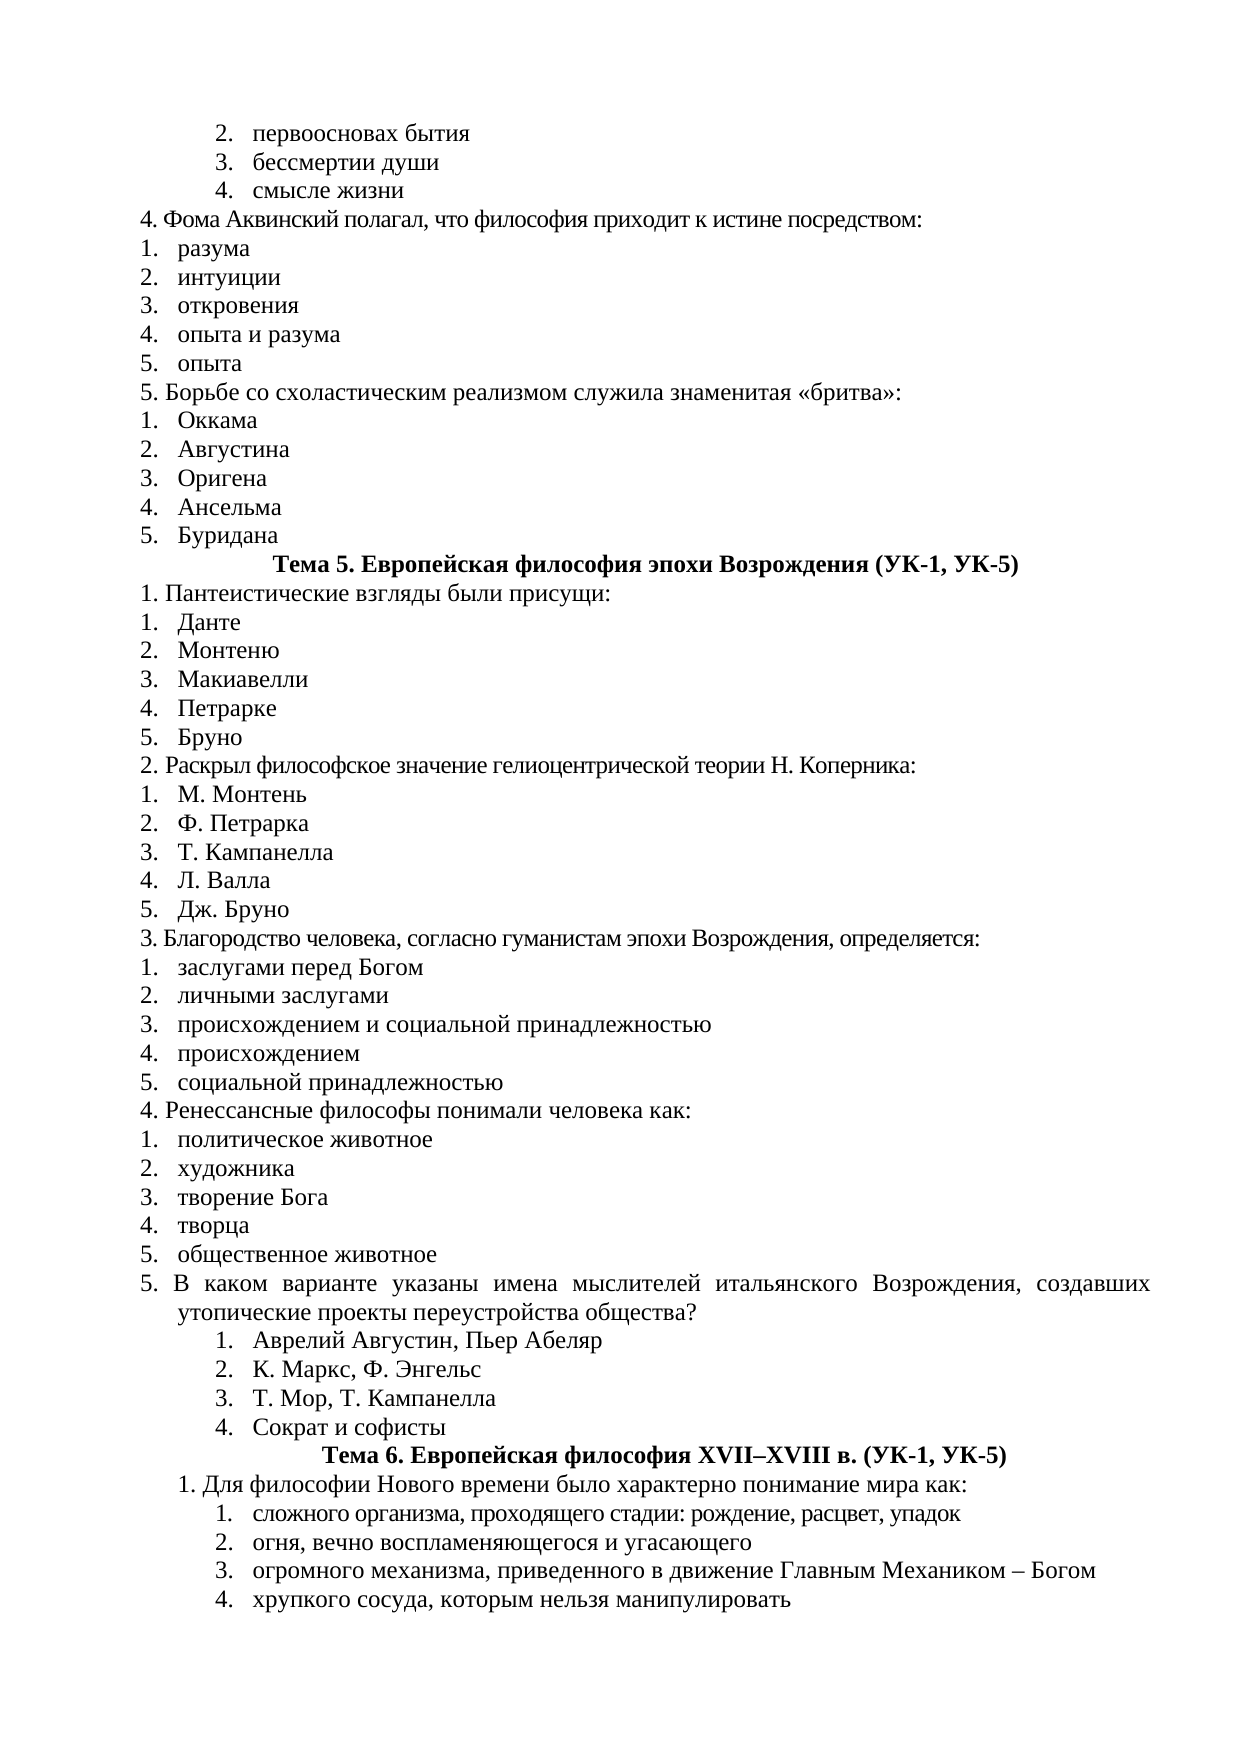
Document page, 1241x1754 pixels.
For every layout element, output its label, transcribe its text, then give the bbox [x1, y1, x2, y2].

list Петрарке [140, 693, 1152, 722]
list опыта и разума [140, 319, 1152, 348]
text 4. Фома Аквинский полагал, что философия приходит к истине посредством: [140, 204, 1152, 233]
list Оккама [140, 406, 1152, 434]
list Сократ и софисты [215, 1412, 1152, 1441]
text Тема 6. Европейская философия XVII–XVIII в. (УК-1, УК-5) [177, 1441, 1152, 1469]
list творца [140, 1211, 1152, 1239]
list Оригена [140, 463, 1152, 492]
list Дж. Бруно [140, 894, 1152, 923]
list личными заслугами [140, 981, 1152, 1009]
list хрупкого сосуда, которым нельзя манипулировать [215, 1584, 1152, 1613]
list Данте [140, 607, 1152, 636]
list разума [140, 233, 1152, 262]
text 5. Борьбе со схоластическим реализмом служила знаменитая «бритва»: [140, 377, 1152, 406]
list интуиции [140, 262, 1152, 291]
list политическое животное [140, 1124, 1152, 1153]
list Августина [140, 434, 1152, 463]
list огромного механизма, приведенного в движение Главным Механиком – Богом [215, 1556, 1152, 1584]
list смысле жизни [215, 176, 1152, 204]
list Макиавелли [140, 664, 1152, 693]
text 3. Благородство человека, согласно гуманистам эпохи Возрождения, определяется: [140, 923, 1152, 952]
list Аврелий Августин, Пьер Абеляр [215, 1326, 1152, 1354]
list К. Маркс, Ф. Энгельс [215, 1354, 1152, 1383]
list Монтеню [140, 636, 1152, 664]
list общественное животное [140, 1239, 1152, 1268]
list Буридана [140, 521, 1152, 549]
list социальной принадлежностью [140, 1067, 1152, 1096]
text 1. Пантеистические взгляды были присущи: [140, 578, 1152, 607]
text Тема 5. Европейская философия эпохи Возрождения (УК-1, УК-5) [140, 549, 1152, 578]
list М. Монтень [140, 779, 1152, 808]
list заслугами перед Богом [140, 952, 1152, 981]
list происхождением и социальной принадлежностью [140, 1009, 1152, 1038]
list Л. Валла [140, 866, 1152, 894]
text 1. Для философии Нового времени было характерно понимание мира как: [177, 1469, 1152, 1498]
list сложного организма, проходящего стадии: рождение, расцвет, упадок [215, 1498, 1152, 1527]
list бессмертии души [215, 147, 1152, 176]
text 2. Раскрыл философское значение гелиоцентрической теории Н. Коперника: [140, 751, 1152, 779]
text 5. В каком варианте указаны имена мыслителей итальянского Возрождения, создавших утопические проекты переустройства общества? [140, 1268, 1152, 1326]
list огня, вечно воспламеняющегося и угасающего [215, 1527, 1152, 1556]
list Бруно [140, 722, 1152, 751]
list творение Бога [140, 1182, 1152, 1211]
list первоосновах бытия [215, 118, 1152, 147]
list художника [140, 1153, 1152, 1182]
list Т. Кампанелла [140, 837, 1152, 866]
list опыта [140, 348, 1152, 377]
list Ф. Петрарка [140, 808, 1152, 837]
list Т. Мор, Т. Кампанелла [215, 1383, 1152, 1412]
text 4. Ренессансные философы понимали человека как: [140, 1096, 1152, 1124]
list происхождением [140, 1038, 1152, 1067]
list Ансельма [140, 492, 1152, 521]
list откровения [140, 291, 1152, 319]
